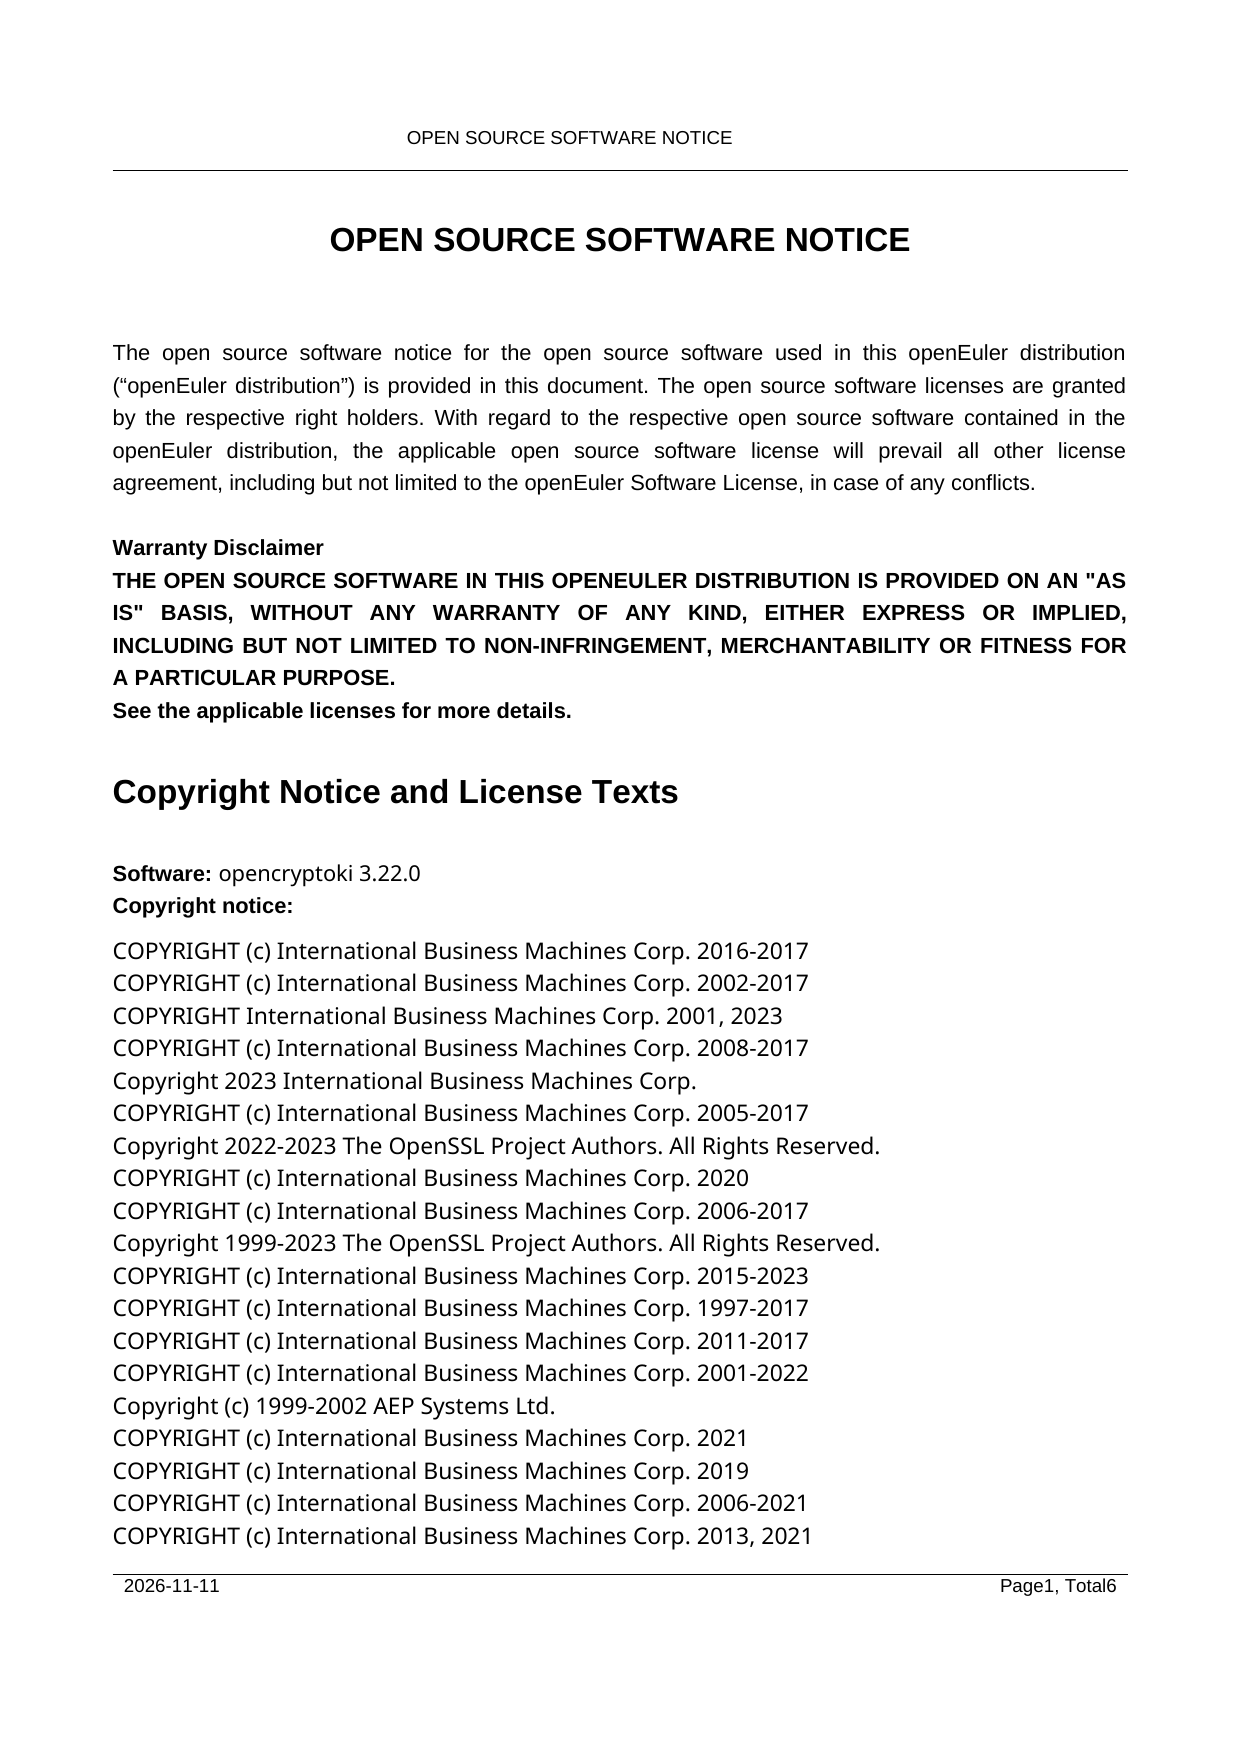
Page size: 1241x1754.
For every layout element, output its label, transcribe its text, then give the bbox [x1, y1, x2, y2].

text Warranty Disclaimer [112, 531, 1128, 564]
text The open source software notice for the open source software used in this openEuler distribution (“openEuler distribution”) is provided in this document. The open source software licenses are granted by the respective right holders. With regard to the respective open source software contained in the openEuler distribution, the applicable open source software license will prevail all other license agreement, including but not limited to the openEuler Software License, in case of any conflicts. [112, 336, 1128, 499]
title Software: opencryptoki 3.22.0 [112, 856, 1128, 889]
text Copyright Notice and License Texts [112, 759, 1128, 824]
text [112, 934, 1128, 1551]
text THE OPEN SOURCE SOFTWARE IN THIS OPENEULER DISTRIBUTION IS PROVIDED ON AN "AS IS" BASIS, WITHOUT ANY WARRANTY OF ANY KIND, EITHER EXPRESS OR IMPLIED, INCLUDING BUT NOT LIMITED TO NON-INFRINGEMENT, MERCHANTABILITY OR FITNESS FOR A PARTICULAR PURPOSE. See the applicable licenses for more details. [112, 564, 1128, 726]
text Copyright notice: [112, 889, 1128, 921]
text OPEN SOURCE SOFTWARE NOTICE [112, 206, 1128, 271]
